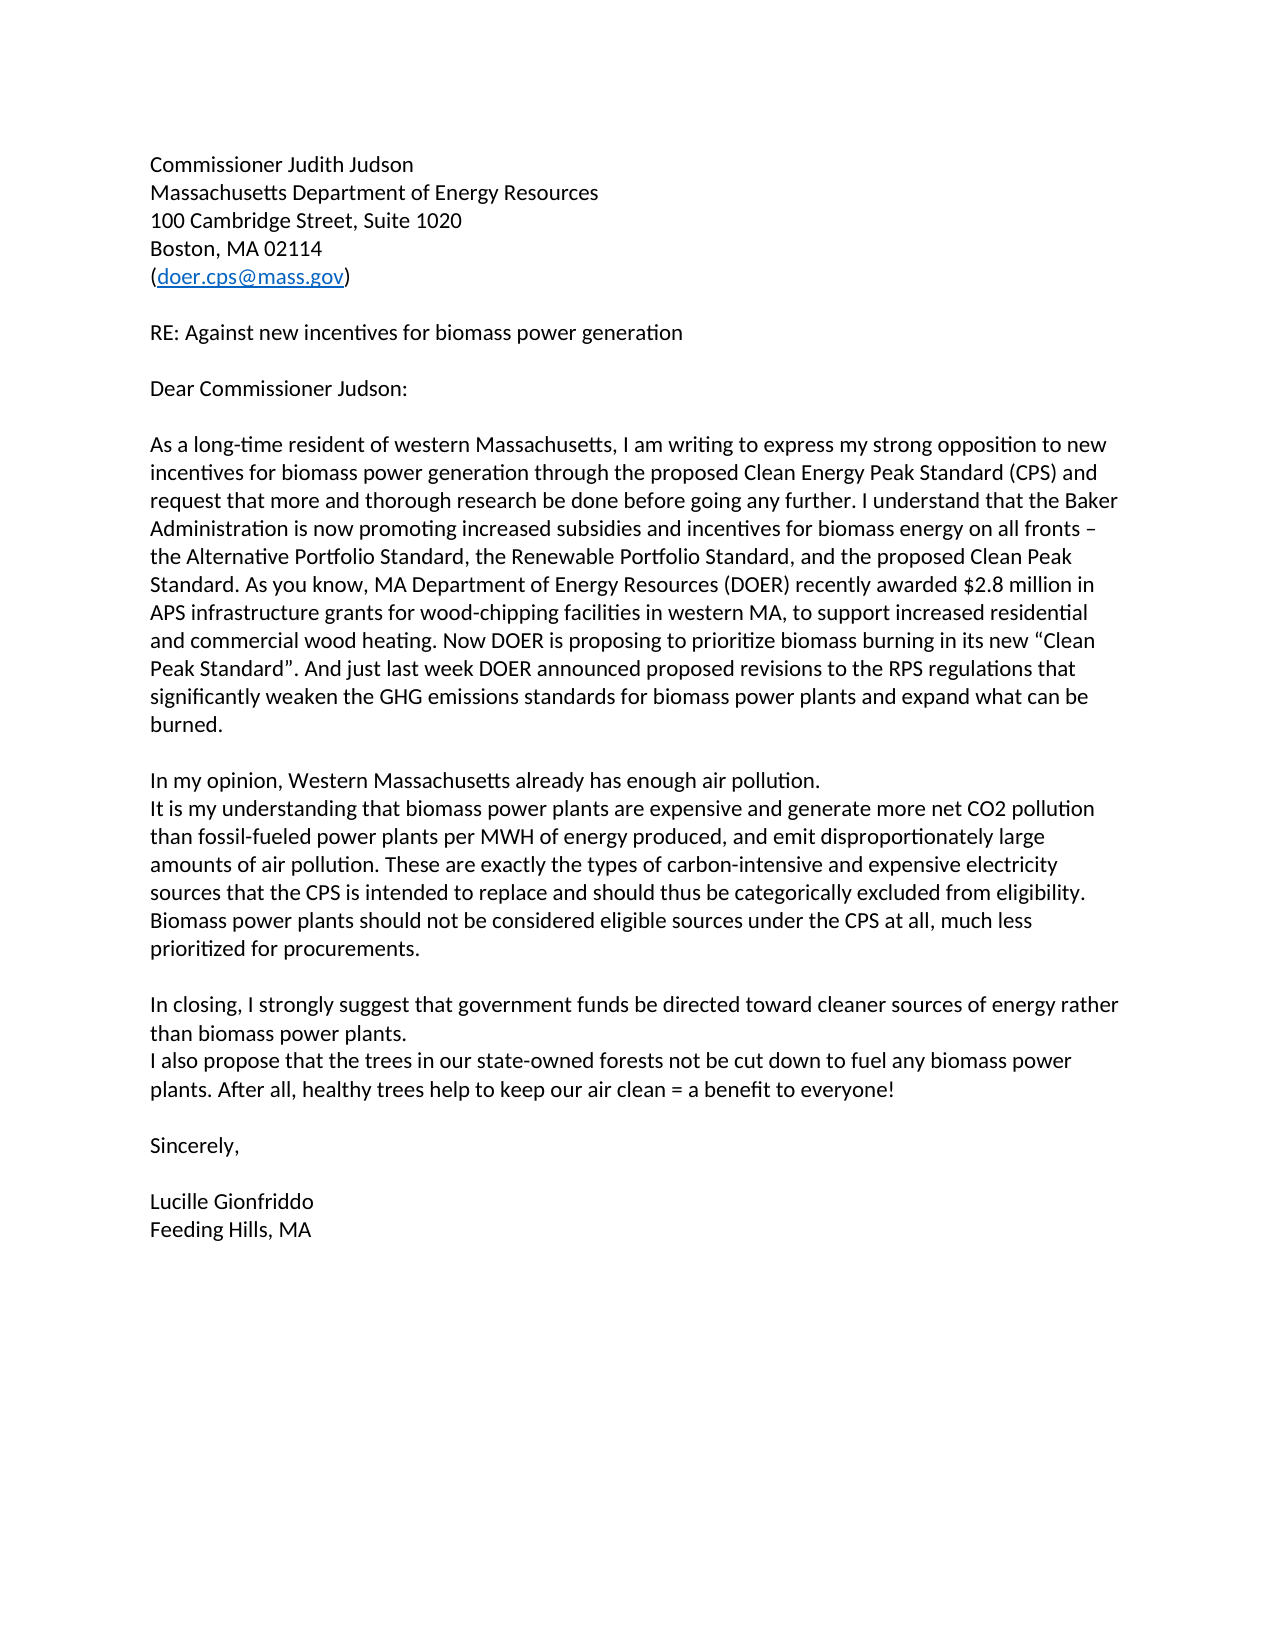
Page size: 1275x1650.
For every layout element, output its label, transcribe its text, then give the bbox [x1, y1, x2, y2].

text I also propose that the trees in our state-owned forests not be cut down to fuel any biomass power plants. After all, healthy trees help to keep our air clean = a benefit to everyone! [150, 1047, 1125, 1103]
text As a long-time resident of western Massachusetts, I am writing to express my strong opposition to new incentives for biomass power generation through the proposed Clean Energy Peak Standard (CPS) and request that more and thorough research be done before going any further. I understand that the Baker Administration is now promoting increased subsidies and incentives for biomass energy on all fronts – the Alternative Portfolio Standard, the Renewable Portfolio Standard, and the proposed Clean Peak Standard. As you know, MA Department of Energy Resources (DOER) recently awarded $2.8 million in APS infrastructure grants for wood-chipping facilities in western MA, to support increased residential and commercial wood heating. Now DOER is proposing to prioritize biomass burning in its new “Clean Peak Standard”. And just last week DOER announced proposed revisions to the RPS regulations that significantly weaken the GHG emissions standards for biomass power plants and expand what can be burned. [150, 430, 1125, 738]
text Dear Commissioner Judson: [150, 374, 1125, 402]
text Lucille Gionfriddo [150, 1187, 1125, 1215]
text 100 Cambridge Street, Suite 1020 [150, 206, 1125, 234]
text Boston, MA 02114 [150, 234, 1125, 262]
text RE: Against new incentives for biomass power generation [150, 318, 1125, 346]
text Feeding Hills, MA [150, 1215, 1125, 1243]
text (doer.cps@mass.gov) [150, 262, 1125, 290]
text It is my understanding that biomass power plants are expensive and generate more net CO2 pollution than fossil-fueled power plants per MWH of energy produced, and emit disproportionately large amounts of air pollution. These are exactly the types of carbon-intensive and expensive electricity sources that the CPS is intended to replace and should thus be categorically excluded from eligibility. Biomass power plants should not be considered eligible sources under the CPS at all, much less prioritized for procurements. [150, 794, 1125, 963]
text Commissioner Judith Judson [150, 150, 1125, 178]
text Sincerely, [150, 1131, 1125, 1159]
text In closing, I strongly suggest that government funds be directed toward cleaner sources of energy rather than biomass power plants. [150, 991, 1125, 1047]
text In my opinion, Western Massachusetts already has enough air pollution. [150, 766, 1125, 794]
text Massachusetts Department of Energy Resources [150, 178, 1125, 206]
